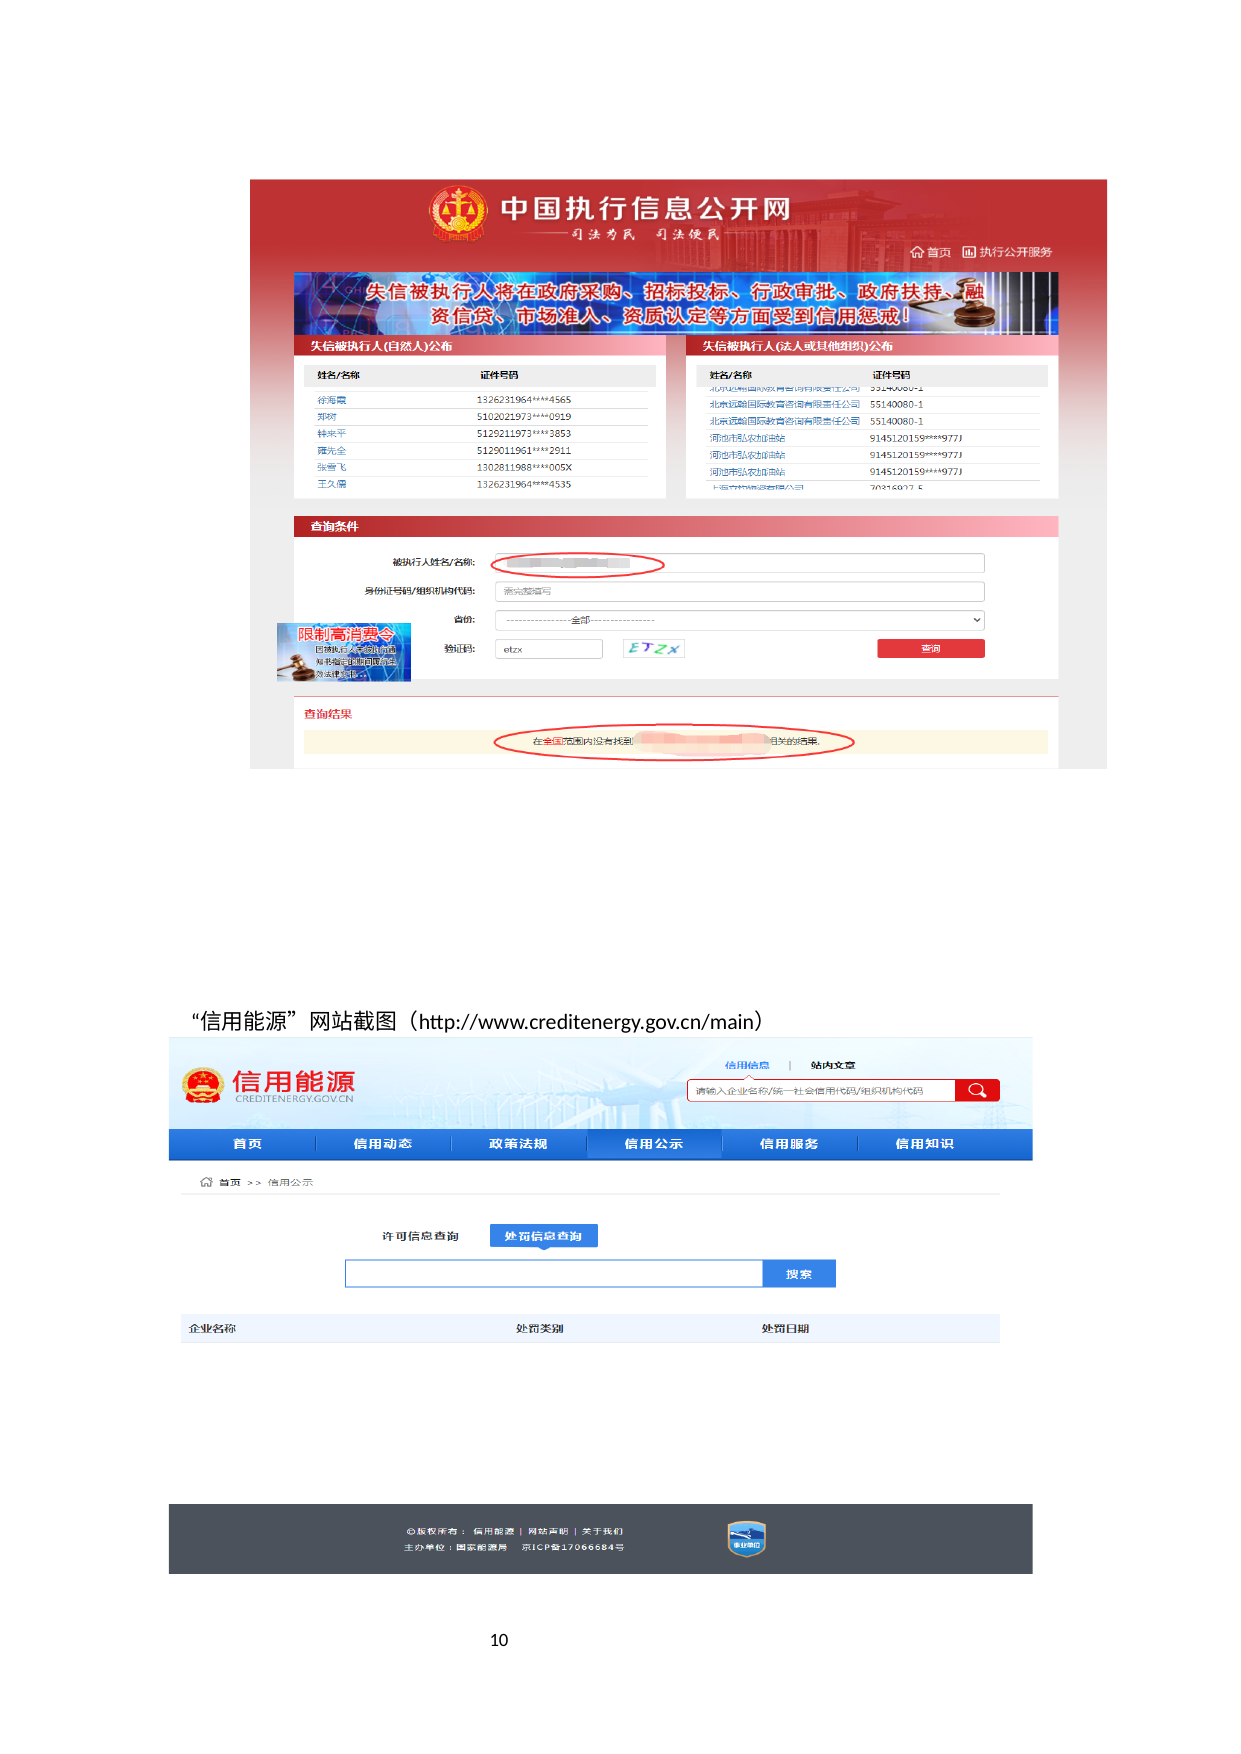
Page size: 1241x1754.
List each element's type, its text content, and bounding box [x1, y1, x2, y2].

picture [168, 1035, 1033, 1574]
picture [250, 178, 1108, 769]
